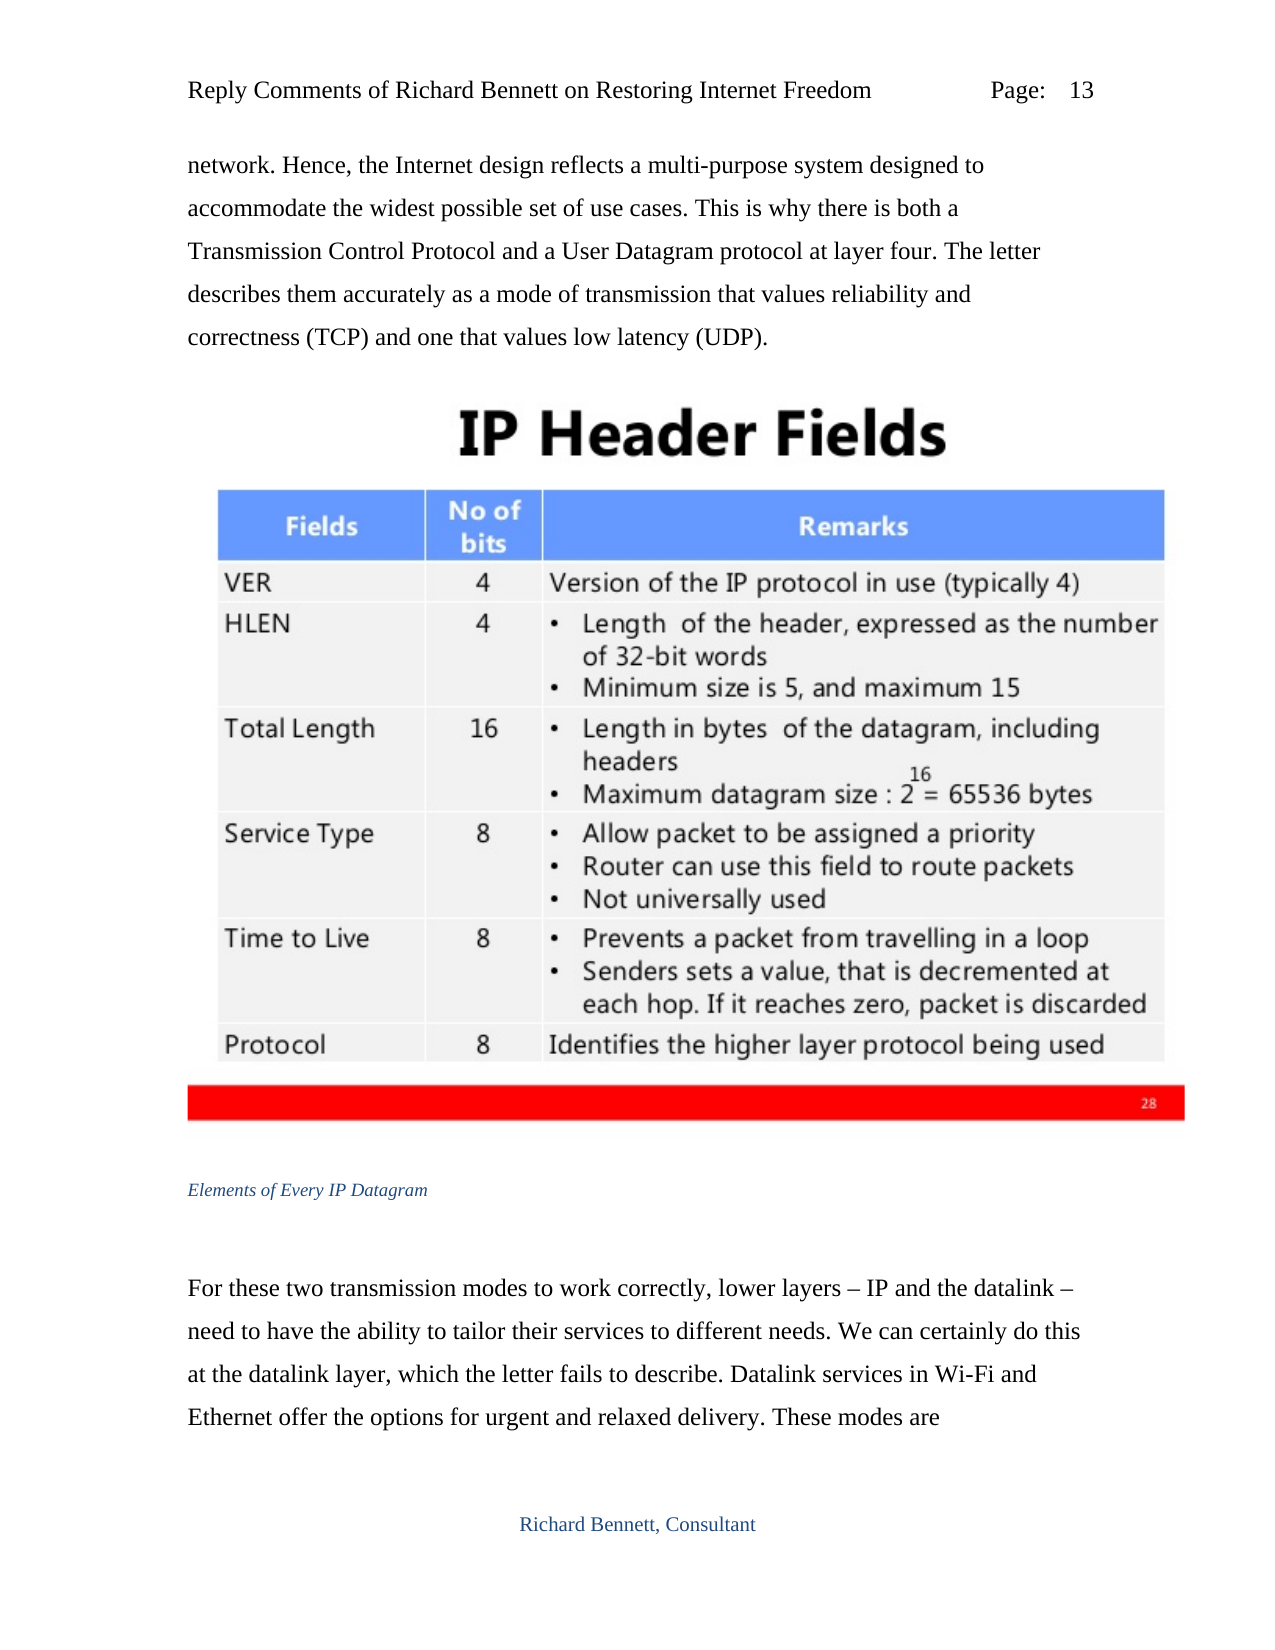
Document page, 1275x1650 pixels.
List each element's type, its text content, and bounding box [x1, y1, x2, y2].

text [187, 150, 1087, 351]
text Elements of Every IP Datagram [187, 1179, 1087, 1200]
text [187, 1273, 1087, 1431]
picture [187, 390, 1185, 1140]
